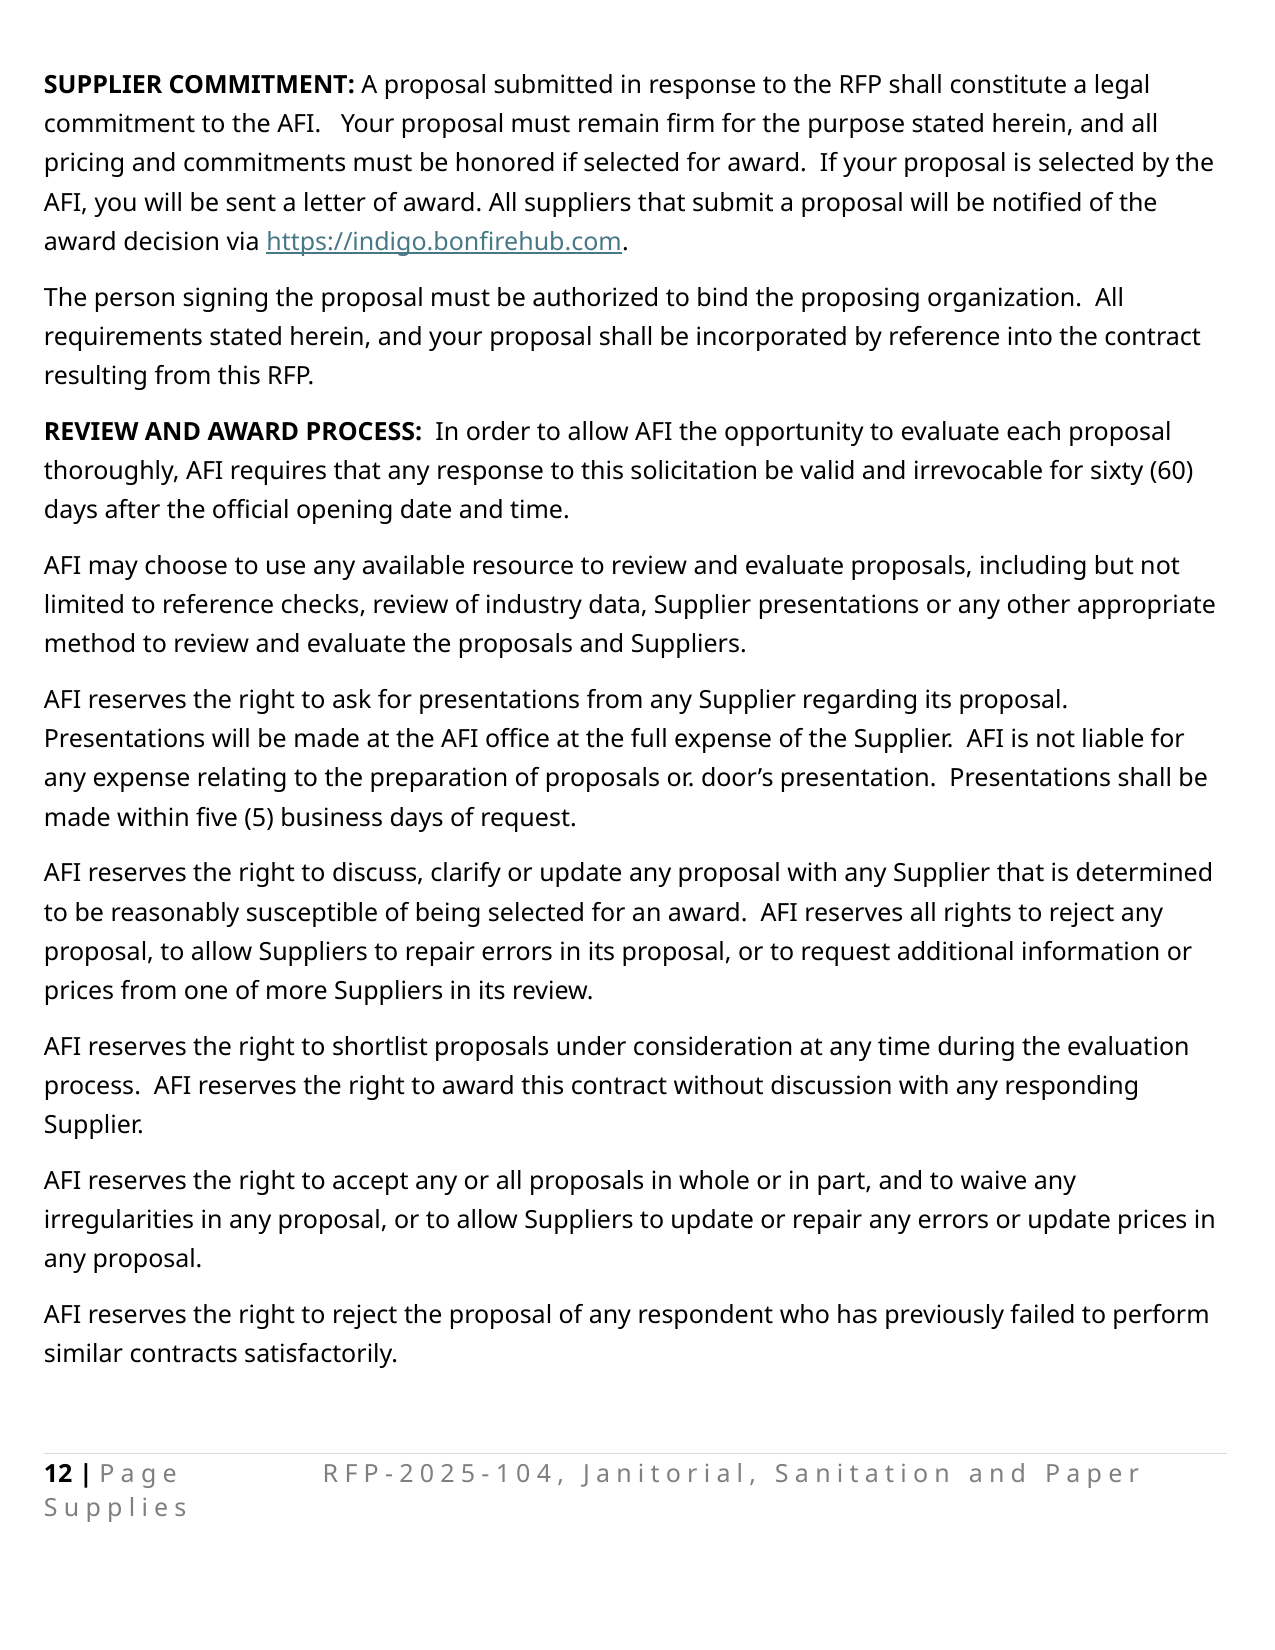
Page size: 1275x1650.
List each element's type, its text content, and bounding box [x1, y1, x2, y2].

text AFI reserves the right to shortlist proposals under consideration at any time during the evaluation process. AFI reserves the right to award this contract without discussion with any responding Supplier. [44, 1028, 1227, 1141]
text SUPPLIER COMMITMENT: A proposal submitted in response to the RFP shall constitute a legal commitment to the AFI. Your proposal must remain firm for the purpose stated herein, and all pricing and commitments must be honored if selected for award. If your proposal is selected by the AFI, you will be sent a letter of award. All suppliers that submit a proposal will be notified of the award decision via https://indigo.bonfirehub.com. [44, 67, 1227, 257]
text AFI reserves the right to discuss, clarify or update any proposal with any Supplier that is determined to be reasonably susceptible of being selected for an award. AFI reserves all rights to reject any proposal, to allow Suppliers to repair errors in its proposal, or to request additional information or prices from one of more Suppliers in its review. [44, 855, 1227, 1007]
text REVIEW AND AWARD PROCESS: In order to allow AFI the opportunity to evaluate each proposal thoroughly, AFI requires that any response to this solicitation be valid and irrevocable for sixty (60) days after the official opening date and time. [44, 413, 1227, 526]
text AFI reserves the right to accept any or all proposals in whole or in part, and to waive any irregularities in any proposal, or to allow Suppliers to update or repair any errors or update prices in any proposal. [44, 1162, 1227, 1275]
text AFI reserves the right to reject the proposal of any respondent who has previously failed to perform similar contracts satisfactorily. [44, 1297, 1227, 1370]
text AFI reserves the right to ask for presentations from any Supplier regarding its proposal. Presentations will be made at the AFI office at the full expense of the Supplier. AFI is not liable for any expense relating to the preparation of proposals or. door’s presentation. Presentations shall be made within five (5) business days of request. [44, 682, 1227, 833]
text The person signing the proposal must be authorized to bind the proposing organization. All requirements stated herein, and your proposal shall be incorporated by reference into the contract resulting from this RFP. [44, 279, 1227, 392]
text AFI may choose to use any available resource to review and evaluate proposals, including but not limited to reference checks, review of industry data, Supplier presentations or any other appropriate method to review and evaluate the proposals and Suppliers. [44, 547, 1227, 660]
